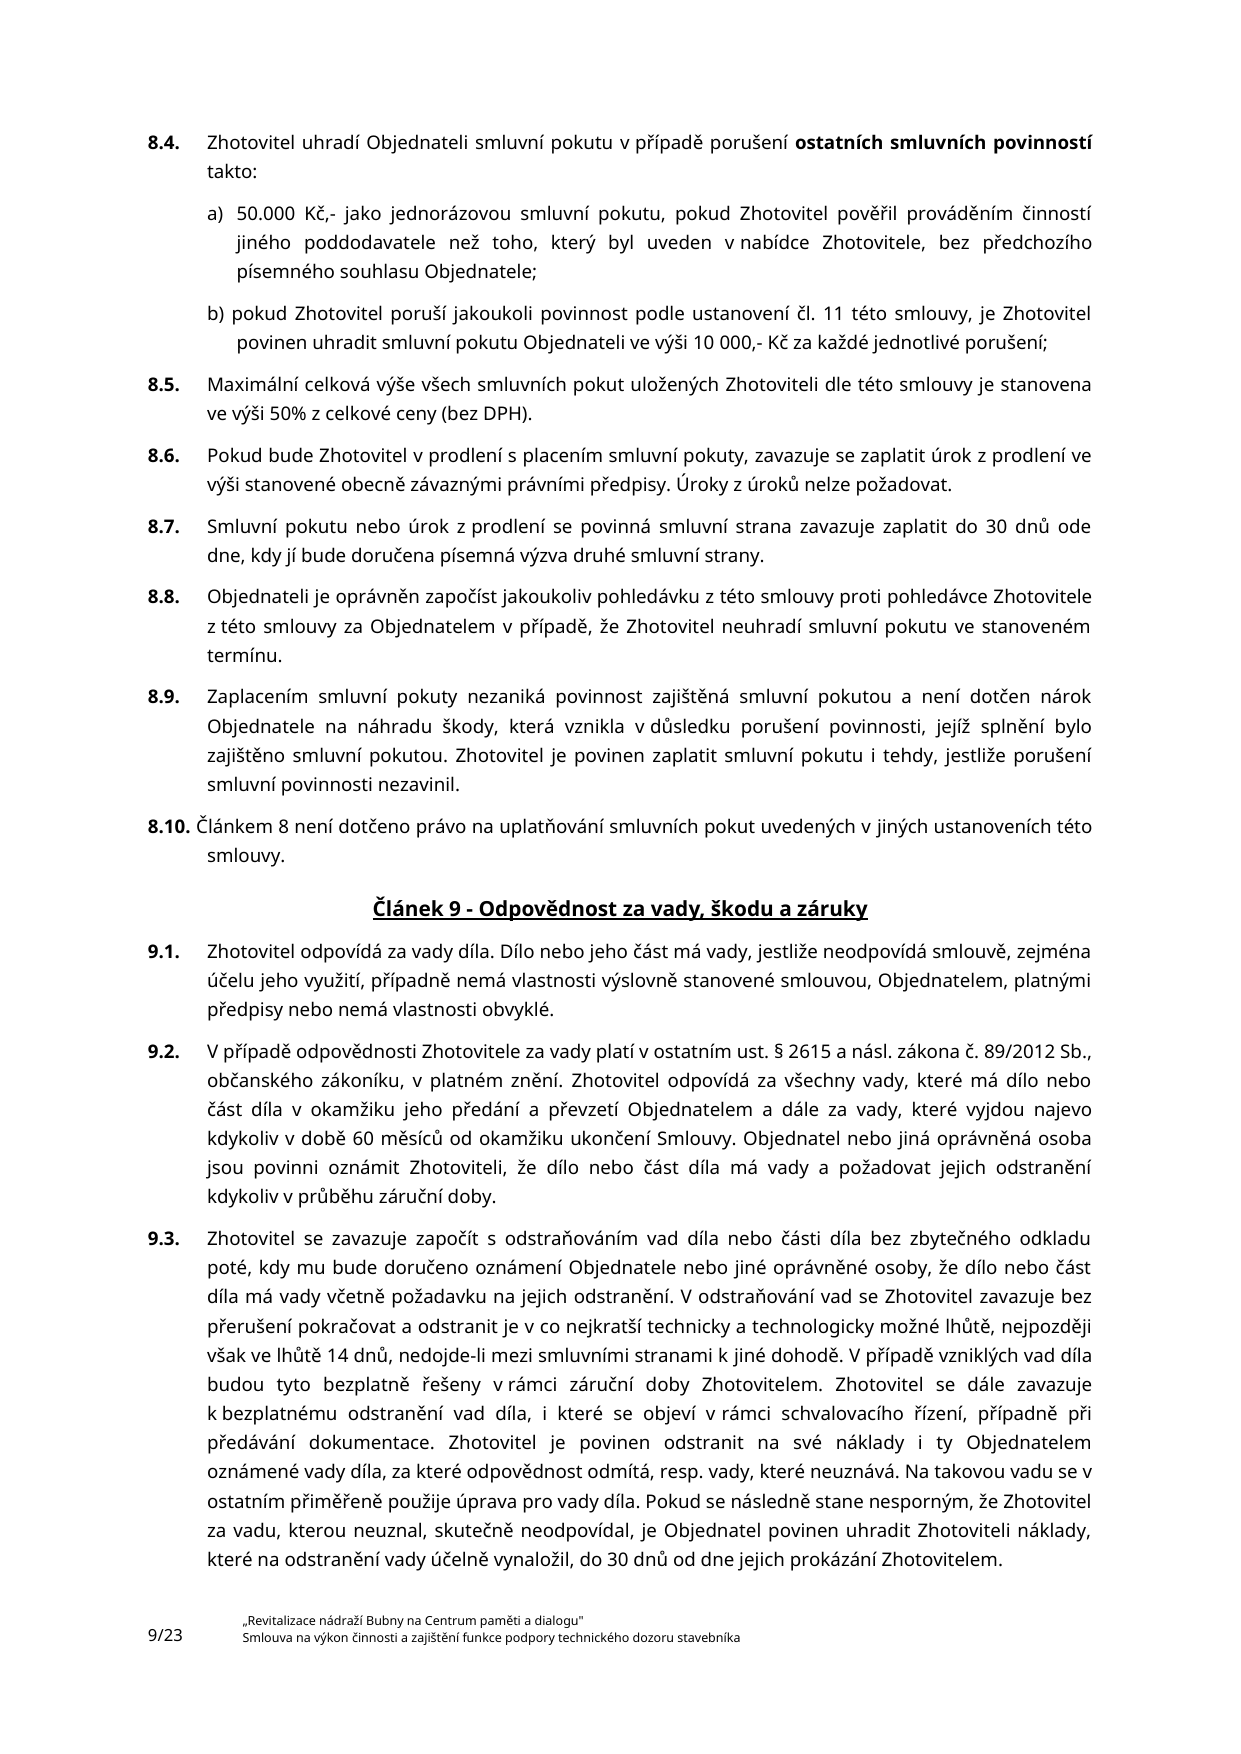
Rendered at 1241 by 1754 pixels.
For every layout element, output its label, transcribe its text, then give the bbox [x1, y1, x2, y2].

text 8.7. Smluvní pokutu nebo úrok z prodlení se povinná smluvní strana zavazuje zaplatit do 30 dnů ode dne, kdy jí bude doručena písemná výzva druhé smluvní strany. [148, 510, 1092, 568]
text 8.5. Maximální celková výše všech smluvních pokut uložených Zhotoviteli dle této smlouvy je stanovena ve výši 50% z celkové ceny (bez DPH). [148, 368, 1092, 426]
subtitle 8.4. Zhotovitel uhradí Objednateli smluvní pokutu v případě porušení ostatních smluvních povinností takto: [148, 126, 1092, 185]
subtitle Článek 9 - Odpovědnost za vady, škodu a záruky [148, 893, 1092, 922]
text 9.3. Zhotovitel se zavazuje započít s odstraňováním vad díla nebo části díla bez zbytečného odkladu poté, kdy mu bude doručeno oznámení Objednatele nebo jiné oprávněné osoby, že dílo nebo část díla má vady včetně požadavku na jejich odstranění. V odstraňování vad se Zhotovitel zavazuje bez přerušení pokračovat a odstranit je v co nejkratší technicky a technologicky možné lhůtě, nejpozději však ve lhůtě 14 dnů, nedojde-li mezi smluvními stranami k jiné dohodě. V případě vzniklých vad díla budou tyto bezplatně řešeny v rámci záruční doby Zhotovitelem. Zhotovitel se dále zavazuje k bezplatnému odstranění vad díla, i které se objeví v rámci schvalovacího řízení, případně při předávání dokumentace. Zhotovitel je povinen odstranit na své náklady i ty Objednatelem oznámené vady díla, za které odpovědnost odmítá, resp. vady, které neuznává. Na takovou vadu se v ostatním přiměřeně použije úprava pro vady díla. Pokud se následně stane nesporným, že Zhotovitel za vadu, kterou neuznal, skutečně neodpovídal, je Objednatel povinen uhradit Zhotoviteli náklady, které na odstranění vady účelně vynaložil, do 30 dnů od dne jejich prokázání Zhotovitelem. [148, 1222, 1092, 1572]
text a) 50.000 Kč,- jako jednorázovou smluvní pokutu, pokud Zhotovitel pověřil prováděním činností jiného poddodavatele než toho, který byl uveden v nabídce Zhotovitele, bez předchozího písemného souhlasu Objednatele; [207, 197, 1092, 285]
text 8.10. Článkem 8 není dotčeno právo na uplatňování smluvních pokut uvedených v jiných ustanoveních této smlouvy. [148, 810, 1092, 868]
text b) pokud Zhotovitel poruší jakoukoli povinnost podle ustanovení čl. 11 této smlouvy, je Zhotovitel povinen uhradit smluvní pokutu Objednateli ve výši 10 000,- Kč za každé jednotlivé porušení; [207, 297, 1092, 356]
text 8.6. Pokud bude Zhotovitel v prodlení s placením smluvní pokuty, zavazuje se zaplatit úrok z prodlení ve výši stanovené obecně závaznými právními předpisy. Úroky z úroků nelze požadovat. [148, 439, 1092, 497]
text 8.8. Objednateli je oprávněn započíst jakoukoliv pohledávku z této smlouvy proti pohledávce Zhotovitele z této smlouvy za Objednatelem v případě, že Zhotovitel neuhradí smluvní pokutu ve stanoveném termínu. [148, 581, 1092, 668]
subtitle 9.1. Zhotovitel odpovídá za vady díla. Dílo nebo jeho část má vady, jestliže neodpovídá smlouvě, zejména účelu jeho využití, případně nemá vlastnosti výslovně stanovené smlouvou, Objednatelem, platnými předpisy nebo nemá vlastnosti obvyklé. [148, 935, 1092, 1022]
subtitle 9.2. V případě odpovědnosti Zhotovitele za vady platí v ostatním ust. § 2615 a násl. zákona č. 89/2012 Sb., občanského zákoníku, v platném znění. Zhotovitel odpovídá za všechny vady, které má dílo nebo část díla v okamžiku jeho předání a převzetí Objednatelem a dále za vady, které vyjdou najevo kdykoliv v době 60 měsíců od okamžiku ukončení Smlouvy. Objednatel nebo jiná oprávněná osoba jsou povinni oznámit Zhotoviteli, že dílo nebo část díla má vady a požadovat jejich odstranění kdykoliv v průběhu záruční doby. [148, 1035, 1092, 1210]
text 8.9. Zaplacením smluvní pokuty nezaniká povinnost zajištěná smluvní pokutou a není dotčen nárok Objednatele na náhradu škody, která vznikla v důsledku porušení povinnosti, jejíž splnění bylo zajištěno smluvní pokutou. Zhotovitel je povinen zaplatit smluvní pokutu i tehdy, jestliže porušení smluvní povinnosti nezavinil. [148, 681, 1092, 797]
